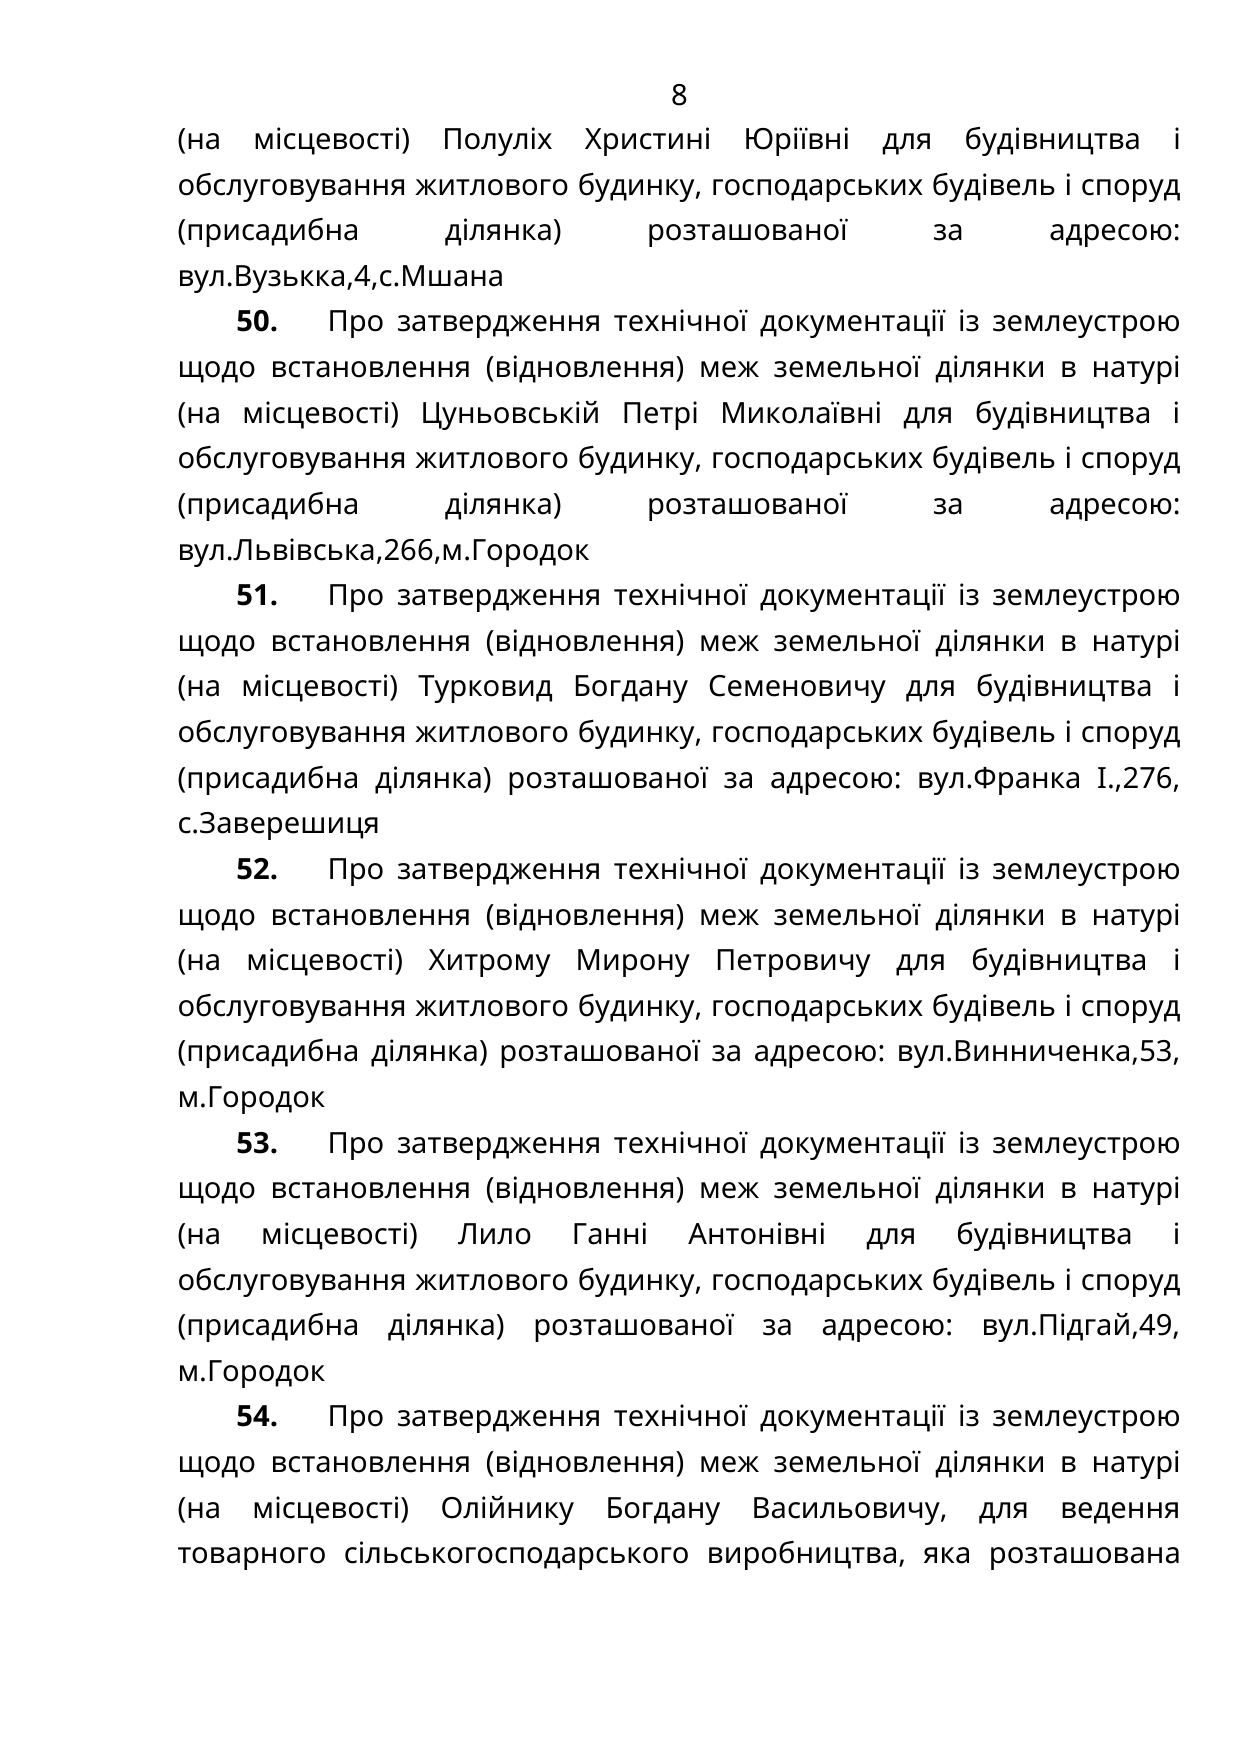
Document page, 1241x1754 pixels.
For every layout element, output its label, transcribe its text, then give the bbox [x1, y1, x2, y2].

list Про затвердження технічної документації із землеустрою щодо встановлення (відновлення) меж земельної ділянки в натурі (на місцевості) Лило Ганні Антонівні для будівництва і обслуговування житлового будинку, господарських будівель і споруд (присадибна ділянка) розташованої за адресою: вул.Підгай,49, м.Городок [177, 1122, 1181, 1390]
list Про затвердження технічної документації із землеустрою щодо встановлення (відновлення) меж земельної ділянки в натурі (на місцевості) Турковид Богдану Семеновичу для будівництва і обслуговування житлового будинку, господарських будівель і споруд (присадибна ділянка) розташованої за адресою: вул.Франка І.,276, с.Заверешиця [177, 574, 1181, 842]
list Про затвердження технічної документації із землеустрою щодо встановлення (відновлення) меж земельної ділянки в натурі (на місцевості) Цуньовській Петрі Миколаївні для будівництва і обслуговування житлового будинку, господарських будівель і споруд (присадибна ділянка) розташованої за адресою: вул.Львівська,266,м.Городок [177, 301, 1181, 568]
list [177, 1396, 1181, 1572]
list Про затвердження технічної документації із землеустрою щодо встановлення (відновлення) меж земельної ділянки в натурі (на місцевості) Хитрому Мирону Петровичу для будівництва і обслуговування житлового будинку, господарських будівель і споруд (присадибна ділянка) розташованої за адресою: вул.Винниченка,53, м.Городок [177, 848, 1181, 1116]
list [177, 118, 1181, 295]
